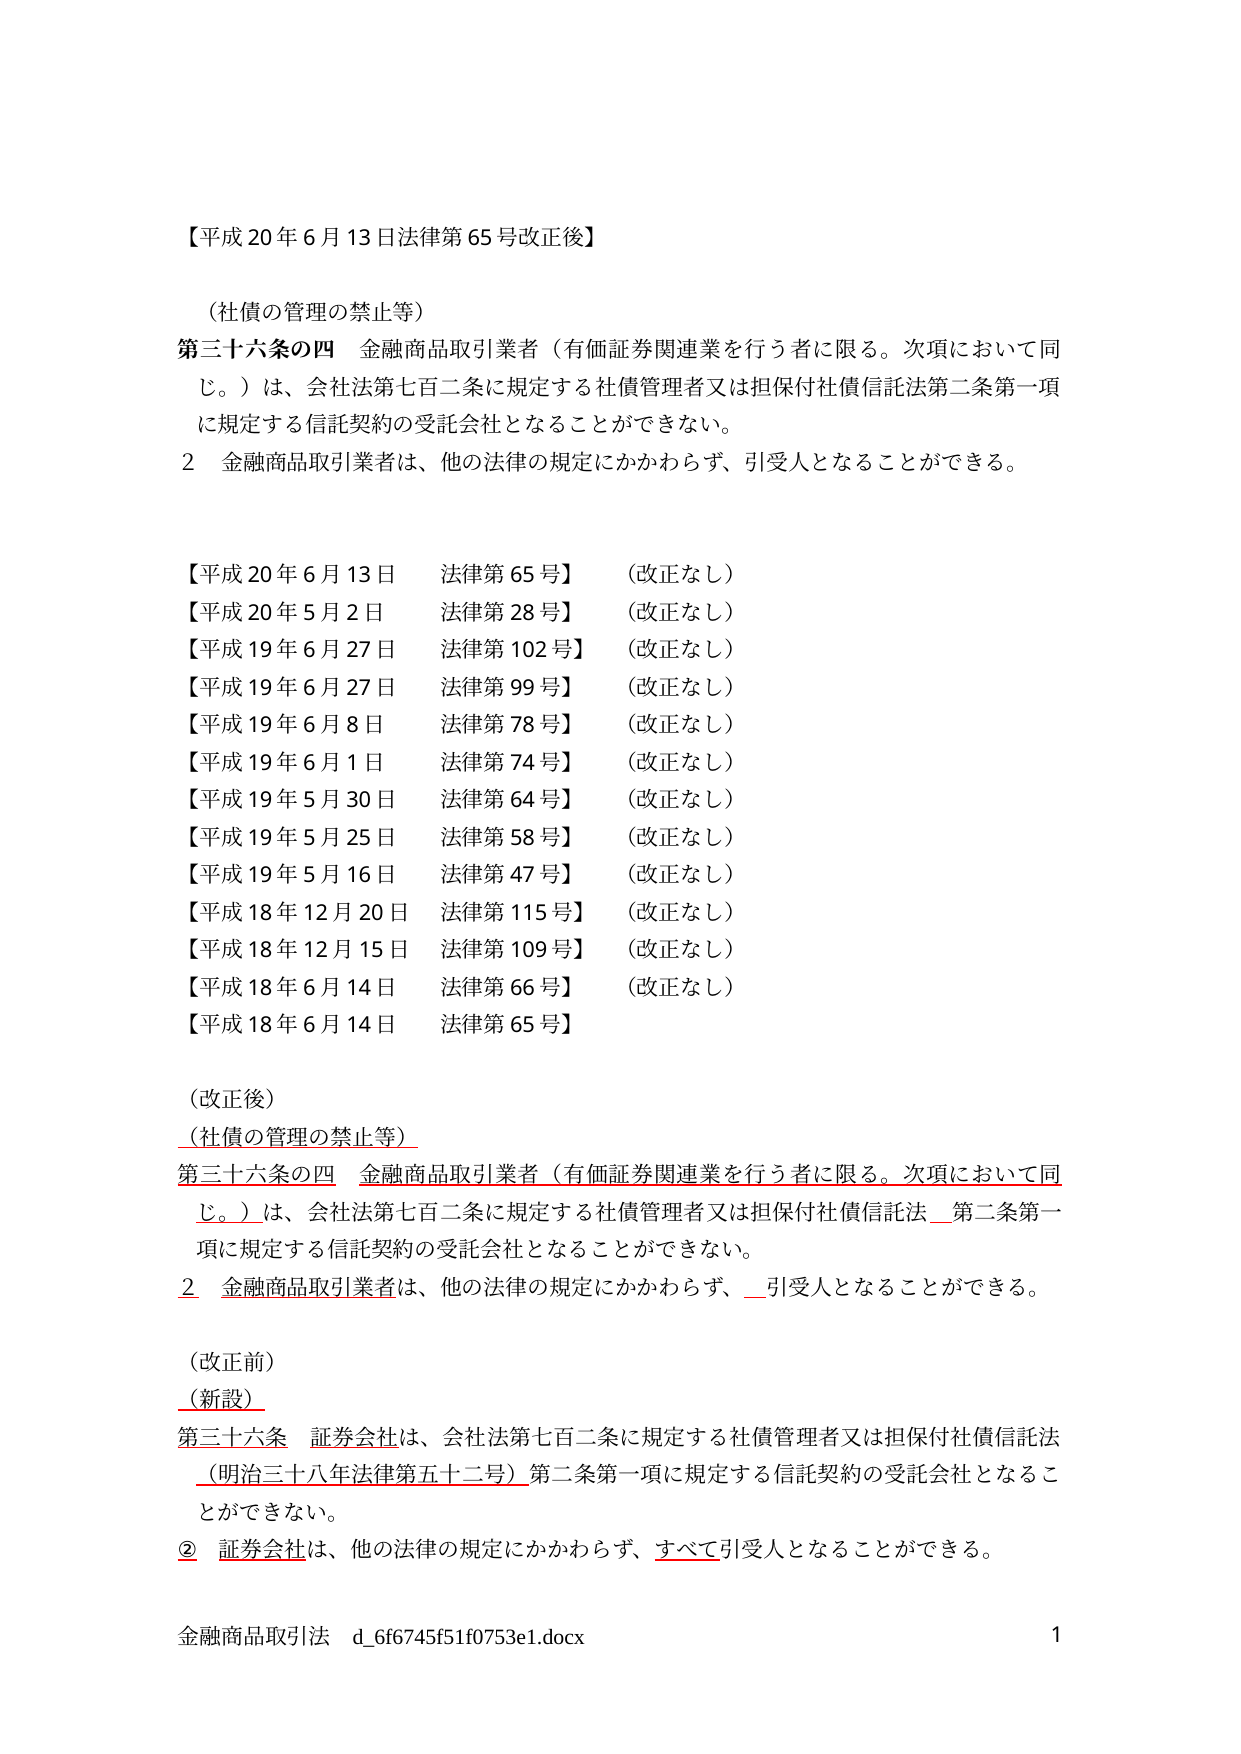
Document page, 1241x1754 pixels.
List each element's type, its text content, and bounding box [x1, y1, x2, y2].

text 【平成19年5月30日 法律第64号】 （改正なし） [177, 779, 1063, 817]
text 【平成19年6月8日 法律第78号】 （改正なし） [177, 704, 1063, 742]
text 【平成18年6月14日 法律第66号】 （改正なし） [177, 967, 1063, 1004]
text 【平成18年12月15日 法律第109号】 （改正なし） [177, 929, 1063, 967]
text 【平成20年6月13日法律第65号改正後】 [177, 217, 1063, 254]
text 【平成18年12月20日 法律第115号】 （改正なし） [177, 892, 1063, 929]
text 【平成19年6月27日 法律第102号】 （改正なし） [177, 629, 1063, 667]
text （改正前） [177, 1342, 1063, 1379]
text （社債の管理の禁止等） [196, 292, 1063, 329]
text 【平成19年6月27日 法律第99号】 （改正なし） [177, 667, 1063, 704]
text （改正後） [177, 1079, 1063, 1117]
text 【平成18年6月14日 法律第65号】 [177, 1004, 1063, 1042]
text 第三十六条の四 金融商品取引業者（有価証券関連業を行う者に限る。次項において同じ。）は、会社法第七百二条に規定する社債管理者又は担保付社債信託法 第二条第一項に規定する信託契約の受託会社となることができない。 [177, 1154, 1063, 1267]
text 【平成20年5月2日 法律第28号】 （改正なし） [177, 592, 1063, 629]
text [177, 1417, 1063, 1529]
text ② 証券会社は、他の法律の規定にかかわらず、すべて引受人となることができる。 [177, 1529, 1063, 1567]
text （新設） [177, 1379, 1063, 1417]
text 【平成19年5月16日 法律第47号】 （改正なし） [177, 854, 1063, 892]
text ２ 金融商品取引業者は、他の法律の規定にかかわらず、 引受人となることができる。 [177, 1267, 1063, 1304]
text （社債の管理の禁止等） [177, 1117, 1063, 1154]
text 【平成19年6月1日 法律第74号】 （改正なし） [177, 742, 1063, 779]
text 【平成19年5月25日 法律第58号】 （改正なし） [177, 817, 1063, 854]
text 【平成20年6月13日 法律第65号】 （改正なし） [177, 554, 1063, 592]
text 第三十六条の四 金融商品取引業者（有価証券関連業を行う者に限る。次項において同じ。）は、会社法第七百二条に規定する社債管理者又は担保付社債信託法第二条第一項に規定する信託契約の受託会社となることができない。 [177, 329, 1063, 442]
text ２ 金融商品取引業者は、他の法律の規定にかかわらず、引受人となることができる。 [177, 442, 1063, 479]
